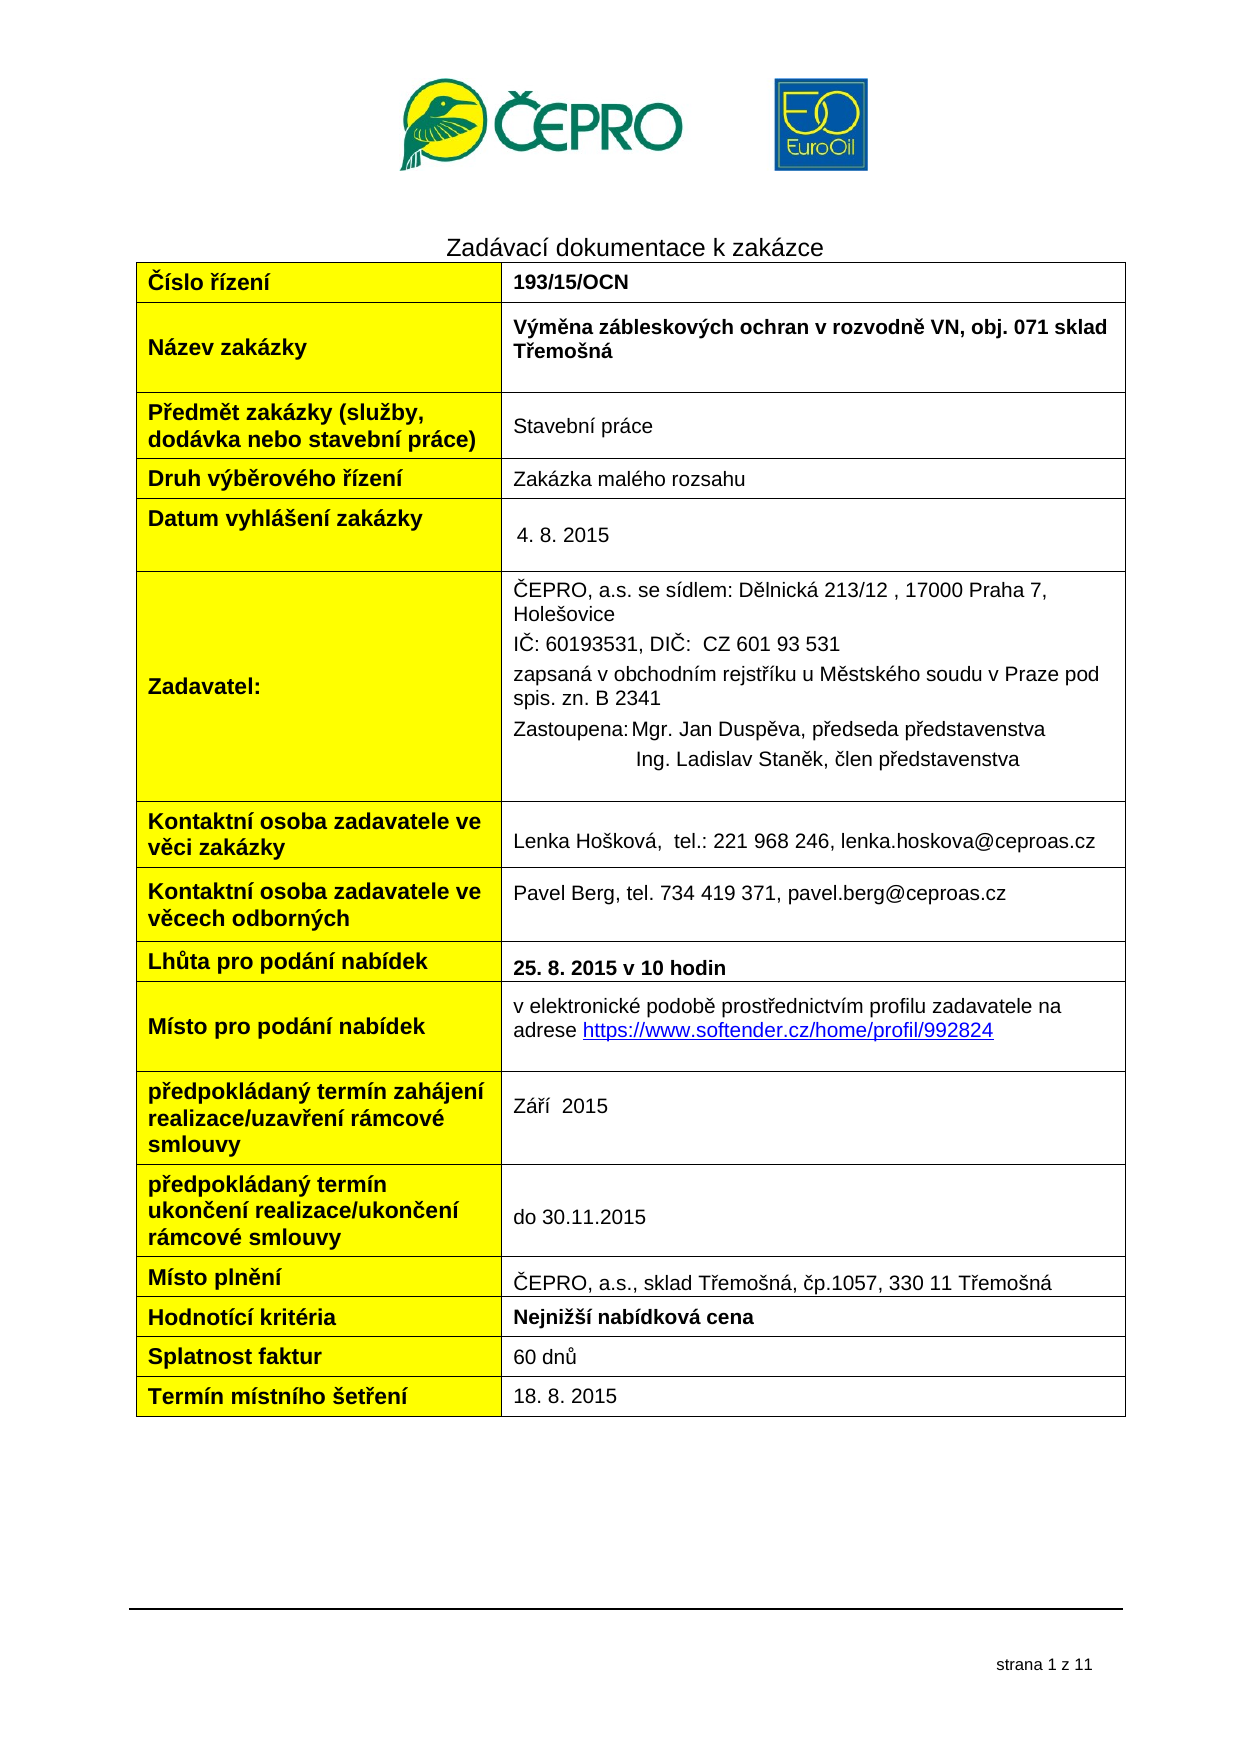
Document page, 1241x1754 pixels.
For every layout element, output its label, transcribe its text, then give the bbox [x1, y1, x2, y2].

table_cell Zakázka malého rozsahu [502, 459, 1125, 498]
table_cell ČEPRO, a.s., sklad Třemošná, čp.1057, 330 11 Třemošná [502, 1257, 1125, 1296]
table_cell Název zakázky [137, 303, 501, 392]
table_cell 25. 8. 2015 v 10 hodin [502, 942, 1125, 981]
table_header Číslo řízení [137, 263, 501, 302]
table_cell předpokládaný termín zahájení realizace/uzavření rámcové smlouvy [137, 1072, 501, 1164]
table_cell Zadavatel: [137, 572, 501, 801]
table_cell 18. 8. 2015 [502, 1377, 1125, 1416]
table_cell ČEPRO, a.s. se sídlem: Dělnická 213/12 , 17000 Praha 7, Holešovice IČ: 60193531, DIČ: CZ 601 93 531 zapsaná v obchodním rejstříku u Městského soudu v Praze pod spis. zn. B 2341 Zastoupena: Mgr. Jan Duspěva, předseda představenstva Ing. Ladislav Staněk, člen představenstva [502, 572, 1125, 801]
table_cell Kontaktní osoba zadavatele ve věci zakázky [137, 802, 501, 867]
text Zadávací dokumentace k zakázce [148, 233, 1122, 262]
table_cell Datum vyhlášení zakázky [137, 499, 501, 571]
table_cell Pavel Berg, tel. 734 419 371, pavel.berg@ceproas.cz [502, 868, 1125, 941]
table_cell Místo plnění [137, 1257, 501, 1296]
table_header 193/15/OCN [502, 263, 1125, 302]
table_cell předpokládaný termín ukončení realizace/ukončení rámcové smlouvy [137, 1165, 501, 1256]
table_cell Září 2015 [502, 1072, 1125, 1164]
table_cell do 30.11.2015 [502, 1165, 1125, 1256]
table_cell Předmět zakázky (služby, dodávka nebo stavební práce) [137, 393, 501, 458]
table_cell Nejnižší nabídková cena [502, 1297, 1125, 1336]
table_cell Druh výběrového řízení [137, 459, 501, 498]
table_cell Splatnost faktur [137, 1337, 501, 1376]
table_cell Kontaktní osoba zadavatele ve věcech odborných [137, 868, 501, 941]
table_cell Lhůta pro podání nabídek [137, 942, 501, 981]
table_cell Hodnotící kritéria [137, 1297, 501, 1336]
table_cell 4. 8. 2015 [502, 499, 1125, 571]
table_cell Stavební práce [502, 393, 1125, 458]
table_cell Termín místního šetření [137, 1377, 501, 1416]
table_cell 60 dnů [502, 1337, 1125, 1376]
picture [399, 78, 868, 171]
table_cell Místo pro podání nabídek [137, 982, 501, 1071]
table_cell Lenka Hošková, tel.: 221 968 246, lenka.hoskova@ceproas.cz [502, 802, 1125, 867]
table_cell v elektronické podobě prostřednictvím profilu zadavatele na adrese https://www.softender.cz/home/profil/992824 [502, 982, 1125, 1071]
table_cell Výměna zábleskových ochran v rozvodně VN, obj. 071 sklad Třemošná [502, 303, 1125, 392]
